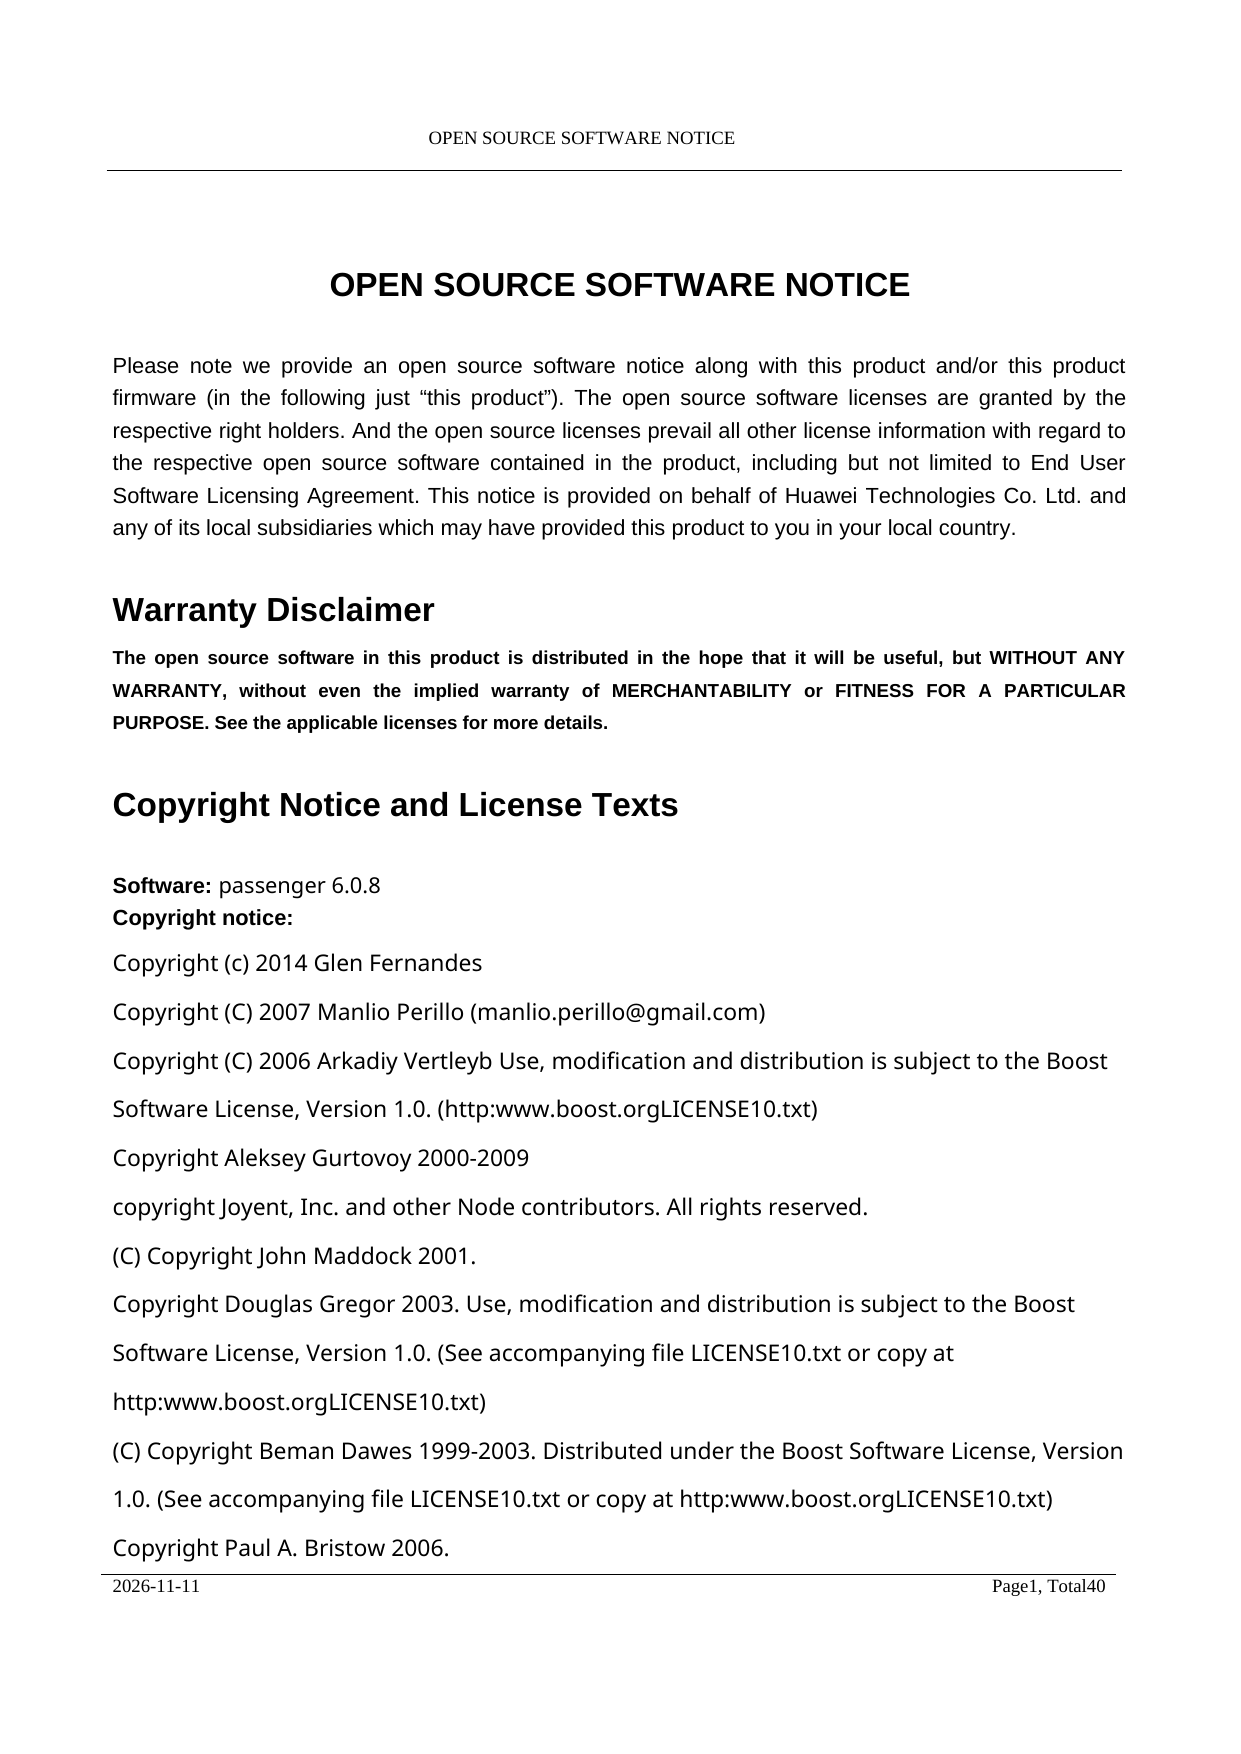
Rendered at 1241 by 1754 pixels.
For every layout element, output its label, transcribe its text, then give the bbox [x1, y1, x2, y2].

text OPEN SOURCE SOFTWARE NOTICE [112, 251, 1128, 316]
text Copyright notice: [112, 901, 1128, 934]
text Software: passenger 6.0.8 [112, 869, 1128, 901]
text Please note we provide an open source software notice along with this product and/or this product firmware (in the following just “this product”). The open source software licenses are granted by the respective right holders. And the open source licenses prevail all other license information with regard to the respective open source software contained in the product, including but not limited to End User Software Licensing Agreement. This notice is provided on behalf of Huawei Technologies Co. Ltd. and any of its local subsidiaries which may have provided this product to you in your local country. [112, 349, 1128, 544]
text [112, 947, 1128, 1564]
text Warranty Disclaimer [112, 576, 1128, 641]
text The open source software in this product is distributed in the hope that it will be useful, but WITHOUT ANY WARRANTY, without even the implied warranty of MERCHANTABILITY or FITNESS FOR A PARTICULAR PURPOSE. See the applicable licenses for more details. [112, 641, 1128, 739]
text Copyright Notice and License Texts [112, 771, 1128, 836]
